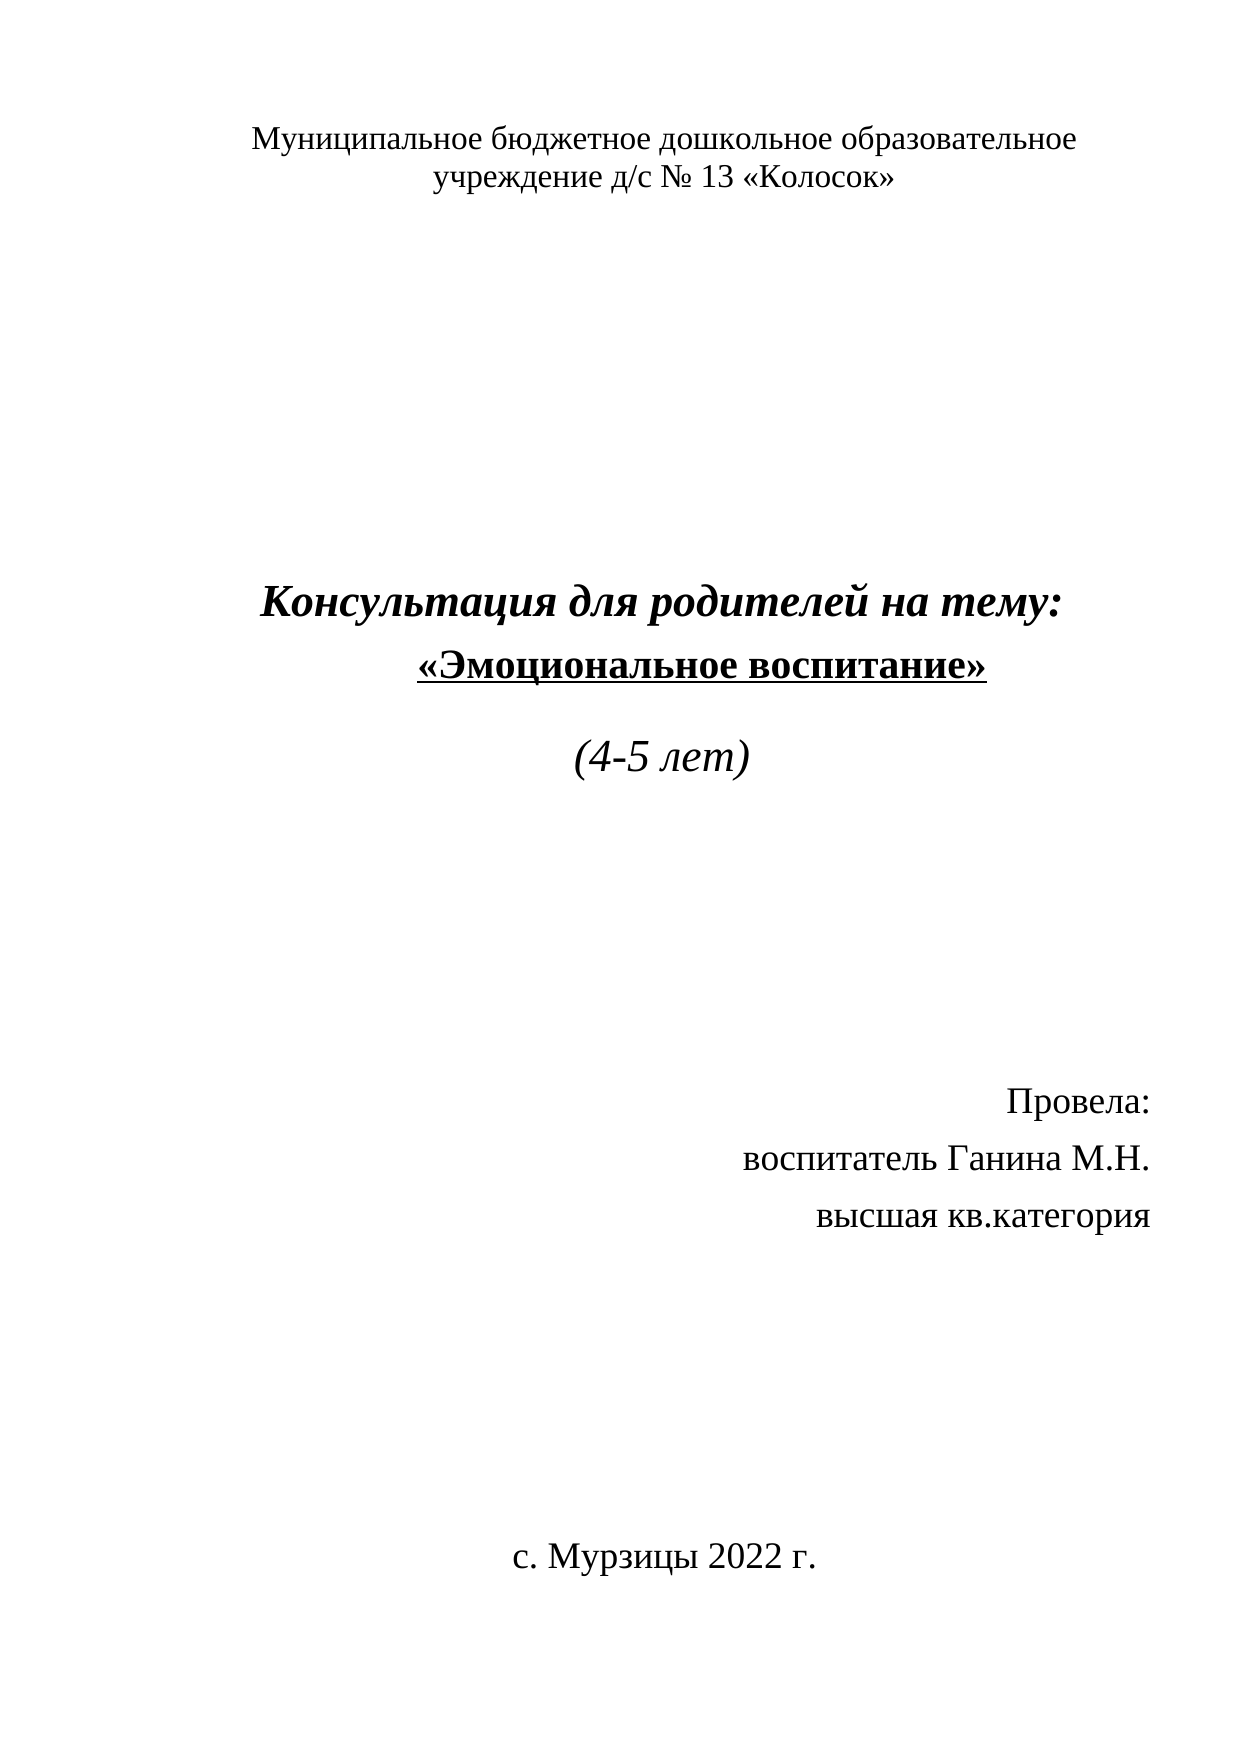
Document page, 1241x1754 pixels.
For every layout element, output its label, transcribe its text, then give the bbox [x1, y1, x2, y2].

text Консультация для родителей на тему: [177, 573, 1151, 626]
text Муниципальное бюджетное дошкольное образовательное учреждение д/с № 13 «Колосок» [177, 118, 1151, 195]
text высшая кв.категория [177, 1193, 1151, 1236]
text с. Мурзицы 2022 г. [177, 1534, 1152, 1577]
text (4-5 лет) [177, 728, 1151, 781]
list «Эмоциональное воспитание» [252, 639, 1152, 687]
text воспитатель Ганина М.Н. [177, 1136, 1151, 1179]
text Провела: [177, 1079, 1151, 1122]
